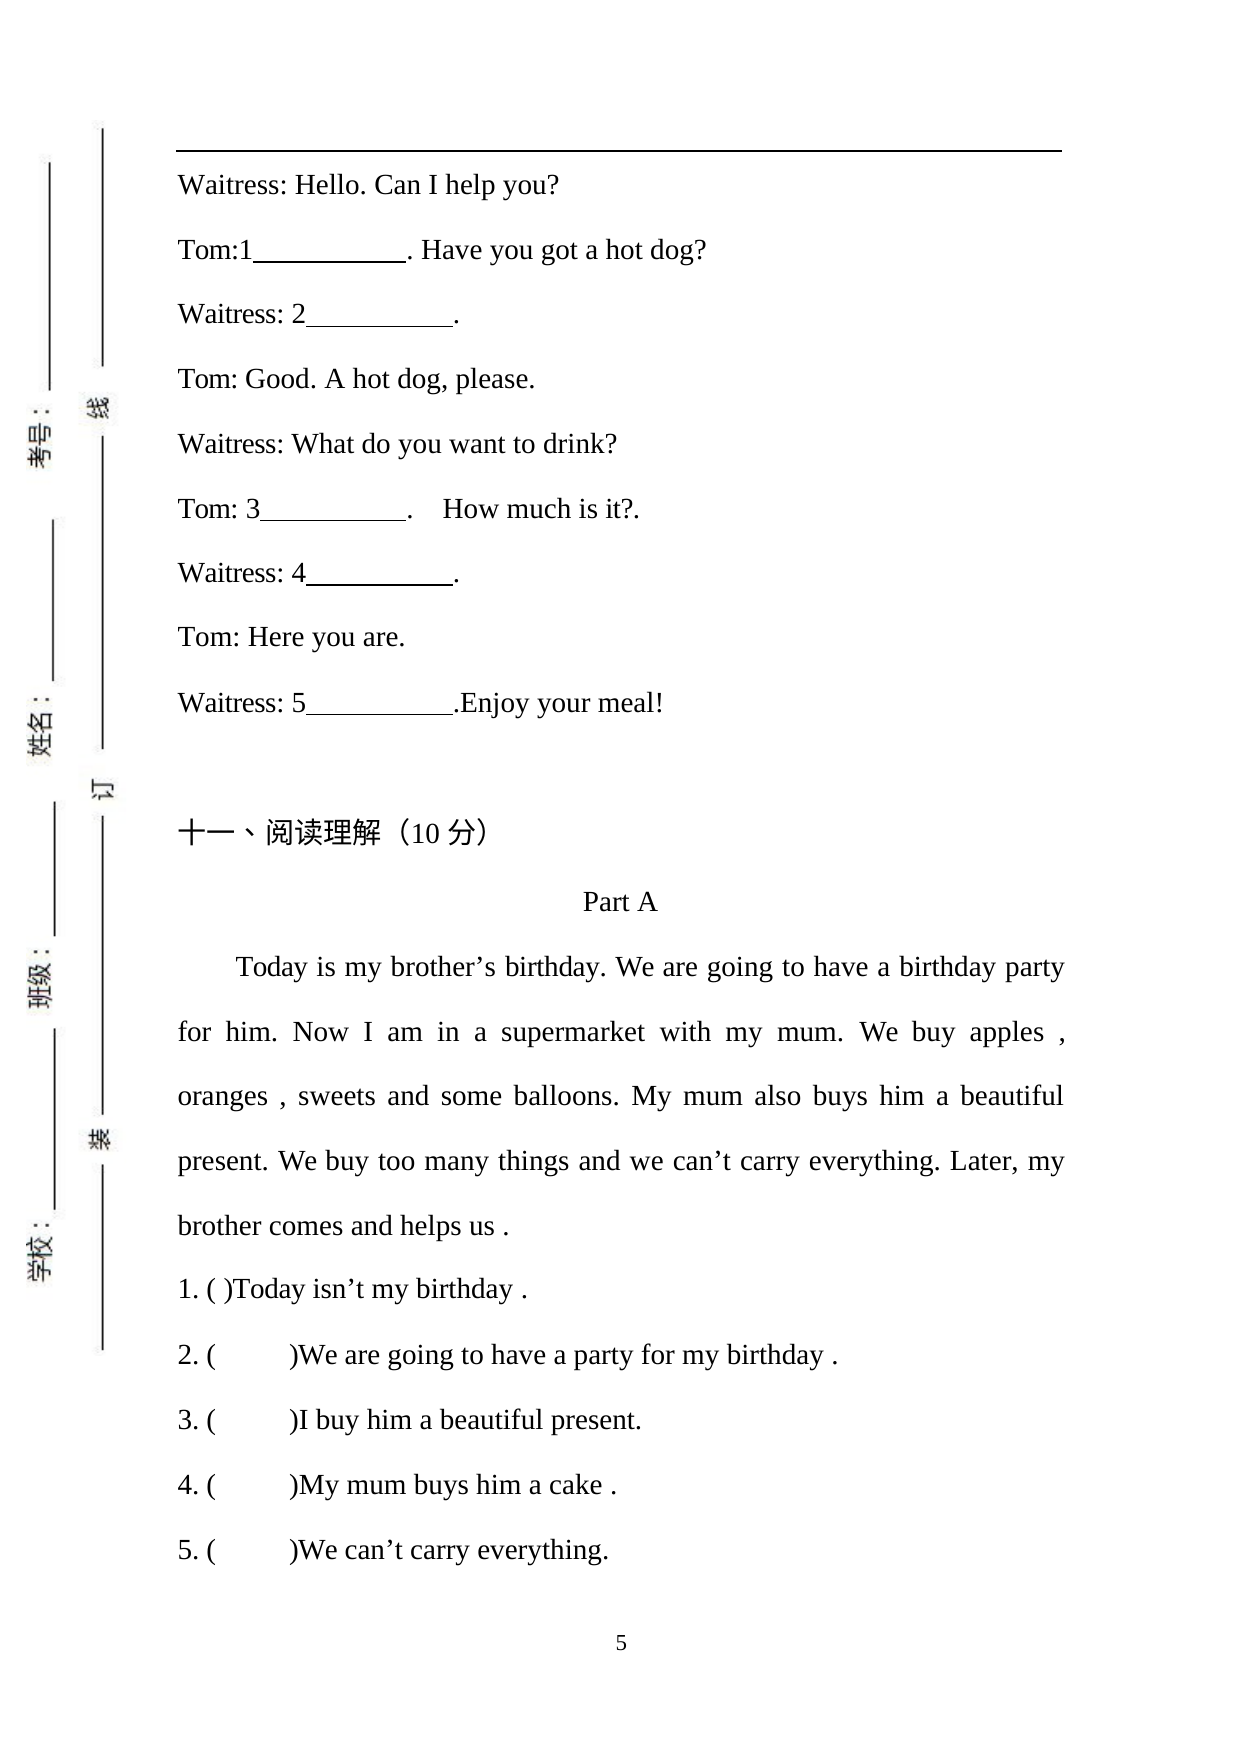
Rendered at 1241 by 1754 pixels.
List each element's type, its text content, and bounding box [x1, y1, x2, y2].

text Waitress: 5 .Enjoy your meal! [177, 685, 1090, 718]
list ( )We are going to have a party for my birthday . [177, 1337, 1090, 1371]
list ( )We can’t carry everything. [177, 1532, 1090, 1566]
text Today is my brother’s birthday. We are going to have a birthday party for him. Now I am in a supermarket with my mum. We buy apples , oranges , sweets and some balloons. My mum also buys him a beautiful present. We buy too many things and we can’t carry everything. Later, my brother comes and helps us . [177, 949, 1066, 1241]
text Waitress: Hello. Can I help you? [177, 167, 1090, 201]
list ( )My mum buys him a cake . [177, 1467, 1090, 1501]
list ( )Today isn’t my birthday . [177, 1272, 1090, 1306]
text 十一、阅读理解（10 分） [177, 813, 1090, 852]
text Part A [487, 884, 754, 917]
picture [26, 120, 127, 1356]
text Tom: Good. A hot dog, please. Waitress: What do you want to drink? Tom: 3 . How much is it?. Waitress: 4 . [177, 361, 642, 589]
text Tom: Here you are. [177, 620, 1090, 653]
text Tom:1 . Have you got a hot dog? Waitress: 2 . [177, 232, 707, 330]
list ( )I buy him a beautiful present. [177, 1402, 1090, 1436]
